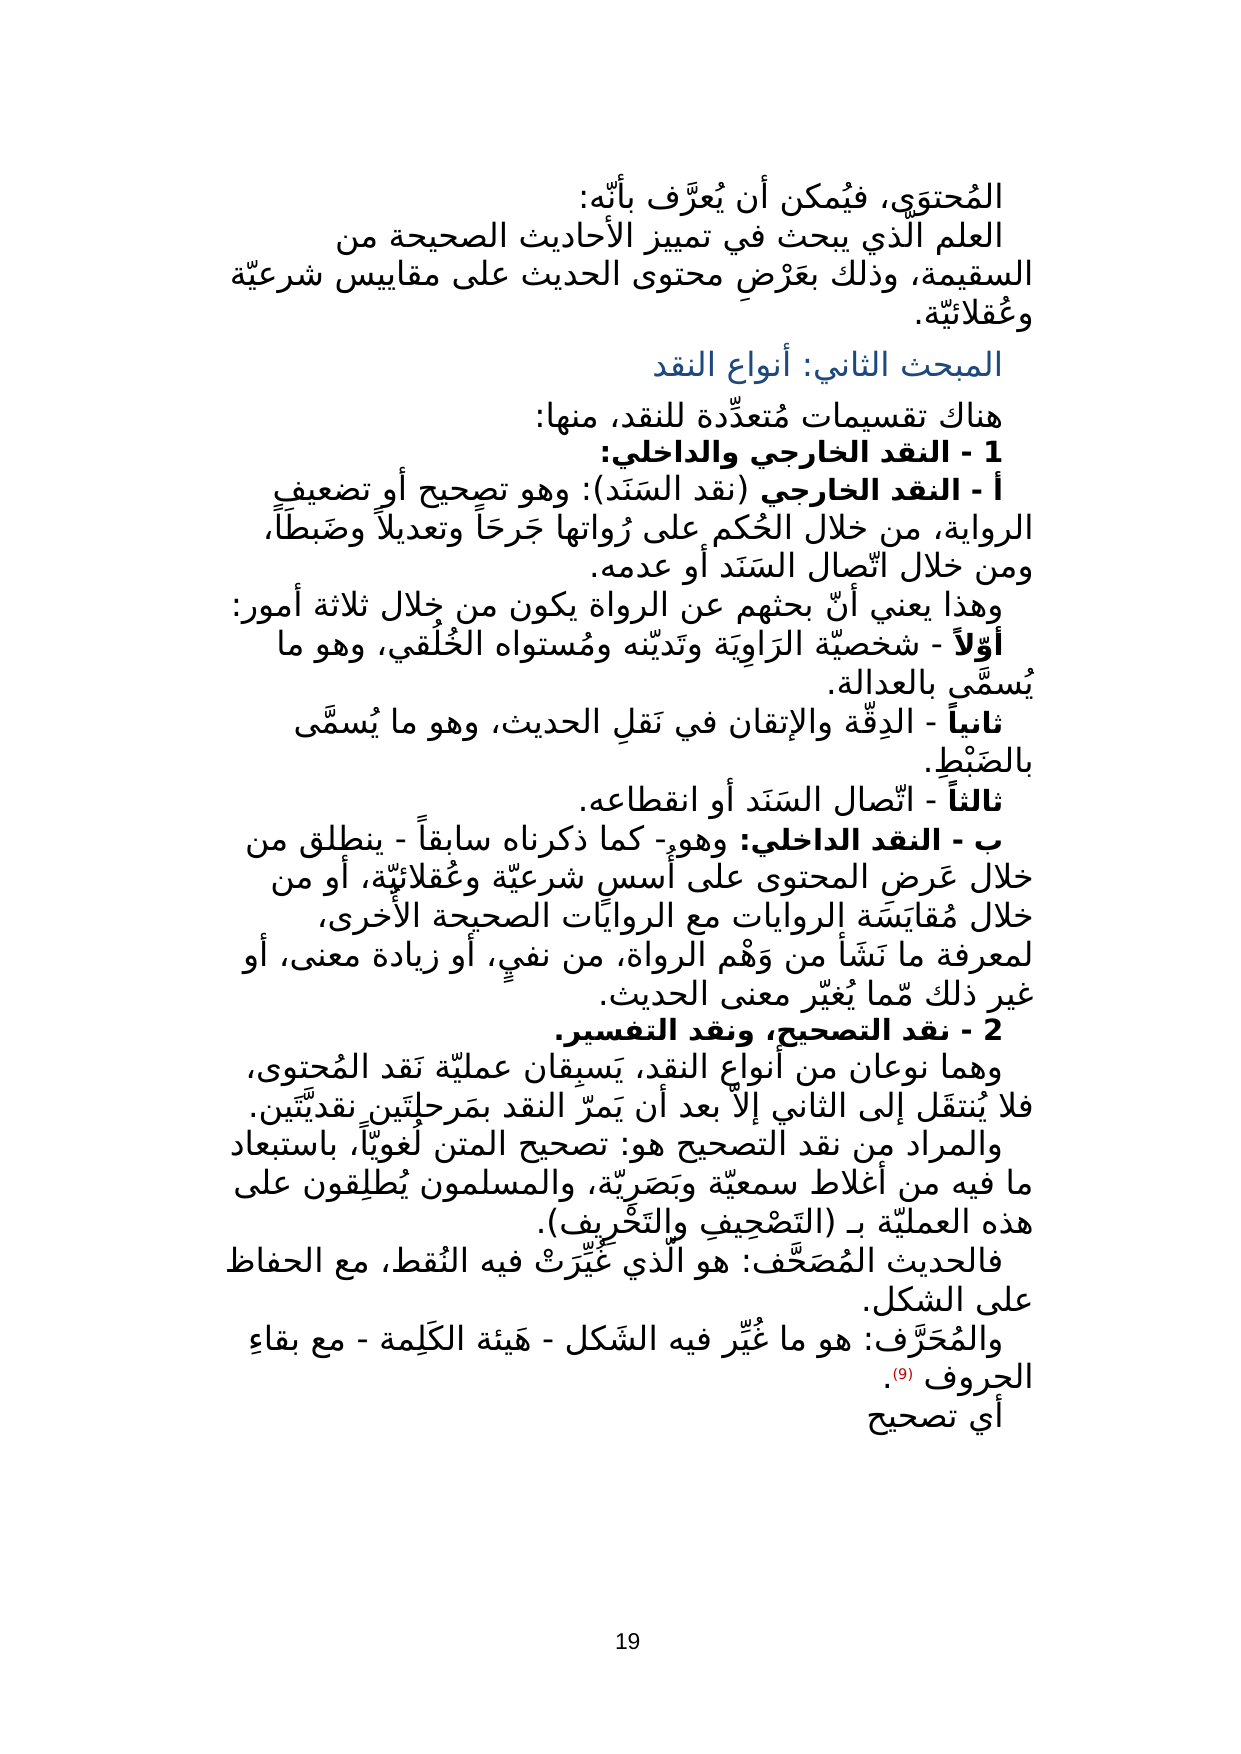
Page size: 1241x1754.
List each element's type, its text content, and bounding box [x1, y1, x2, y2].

text وهذا يعني أنّ بحثهم عن الرواة يكون من خلال ثلاثة أمور: [222, 586, 1033, 625]
subtitle المبحث الثاني: أنواع النقد [222, 345, 1033, 384]
text والمراد من نقد التصحيح هو: تصحيح المتن لُغويّاً، باستبعاد ما فيه من أغلاط سمعيّة وبَصَرِيّة، والمسلمون يُطلِقون على هذه العمليّة بـ (التَصْحِيفِ والتَحْرِيف). [222, 1125, 1033, 1241]
text فالحديث المُصَحَّف: هو الّذي غُيِّرَتْ فيه النُقط، مع الحفاظ على الشكل. [222, 1241, 1033, 1319]
text ثالثاً - اتّصال السَنَد أو انقطاعه. [222, 780, 1033, 819]
text هناك تقسيمات مُتعدِّدة للنقد، منها: [222, 396, 1033, 435]
text المُحتوَى، فيُمكن أن يُعرَّف بأنّه: [222, 177, 1033, 216]
text ب - النقد الداخلي: وهو - كما ذكرناه سابقاً - ينطلق من خلال عَرضِ المحتوى على أُسسٍ شرعيّة وعُقلائيّة، أو من خلال مُقايَسَة الروايات مع الروايات الصحيحة الأُخرى، لمعرفة ما نَشَأ من وَهْم الرواة، من نفيٍ، أو زيادة معنى، أو غير ذلك مّما يُغيّر معنى الحديث. [222, 819, 1033, 1013]
text والمُحَرَّف: هو ما غُيِّر فيه الشَكل - هَيئة الكَلِمة - مع بقاءِ الحروف (9). [222, 1319, 1033, 1397]
text ثانياً - الدِقّة والإتقان في نَقلِ الحديث، وهو ما يُسمَّى بالضَبْطِ. [222, 702, 1033, 780]
text العلم الّذي يبحث في تمييز الأحاديث الصحيحة من السقيمة، وذلك بعَرْضِ محتوى الحديث على مقاييس شرعيّة وعُقلائيّة. [222, 216, 1033, 333]
text 1 - النقد الخارجي والداخلي: [222, 435, 1033, 469]
text وهما نوعان من أنواع النقد، يَسبِقان عمليّة نَقد المُحتوى، فلا يُنتقَل إلى الثاني إلاّ بعد أن يَمرّ النقد بمَرحلتَين نقديَّتَين. [222, 1047, 1033, 1125]
text أ - النقد الخارجي (نقد السَنَد): وهو تصحيح أو تضعيف الرواية، من خلال الحُكم على رُواتها جَرحَاً وتعديلاً وضَبطَاً، ومن خلال اتّصال السَنَد أو عدمه. [222, 469, 1033, 586]
text أوّلاً - شخصيّة الرَاوِيَة وتَديّنه ومُستواه الخُلُقي، وهو ما يُسمَّى بالعدالة. [222, 625, 1033, 702]
text أي تصحيح [222, 1397, 1033, 1436]
text 2 - نقد التصحيح، ونقد التفسير. [222, 1013, 1033, 1047]
